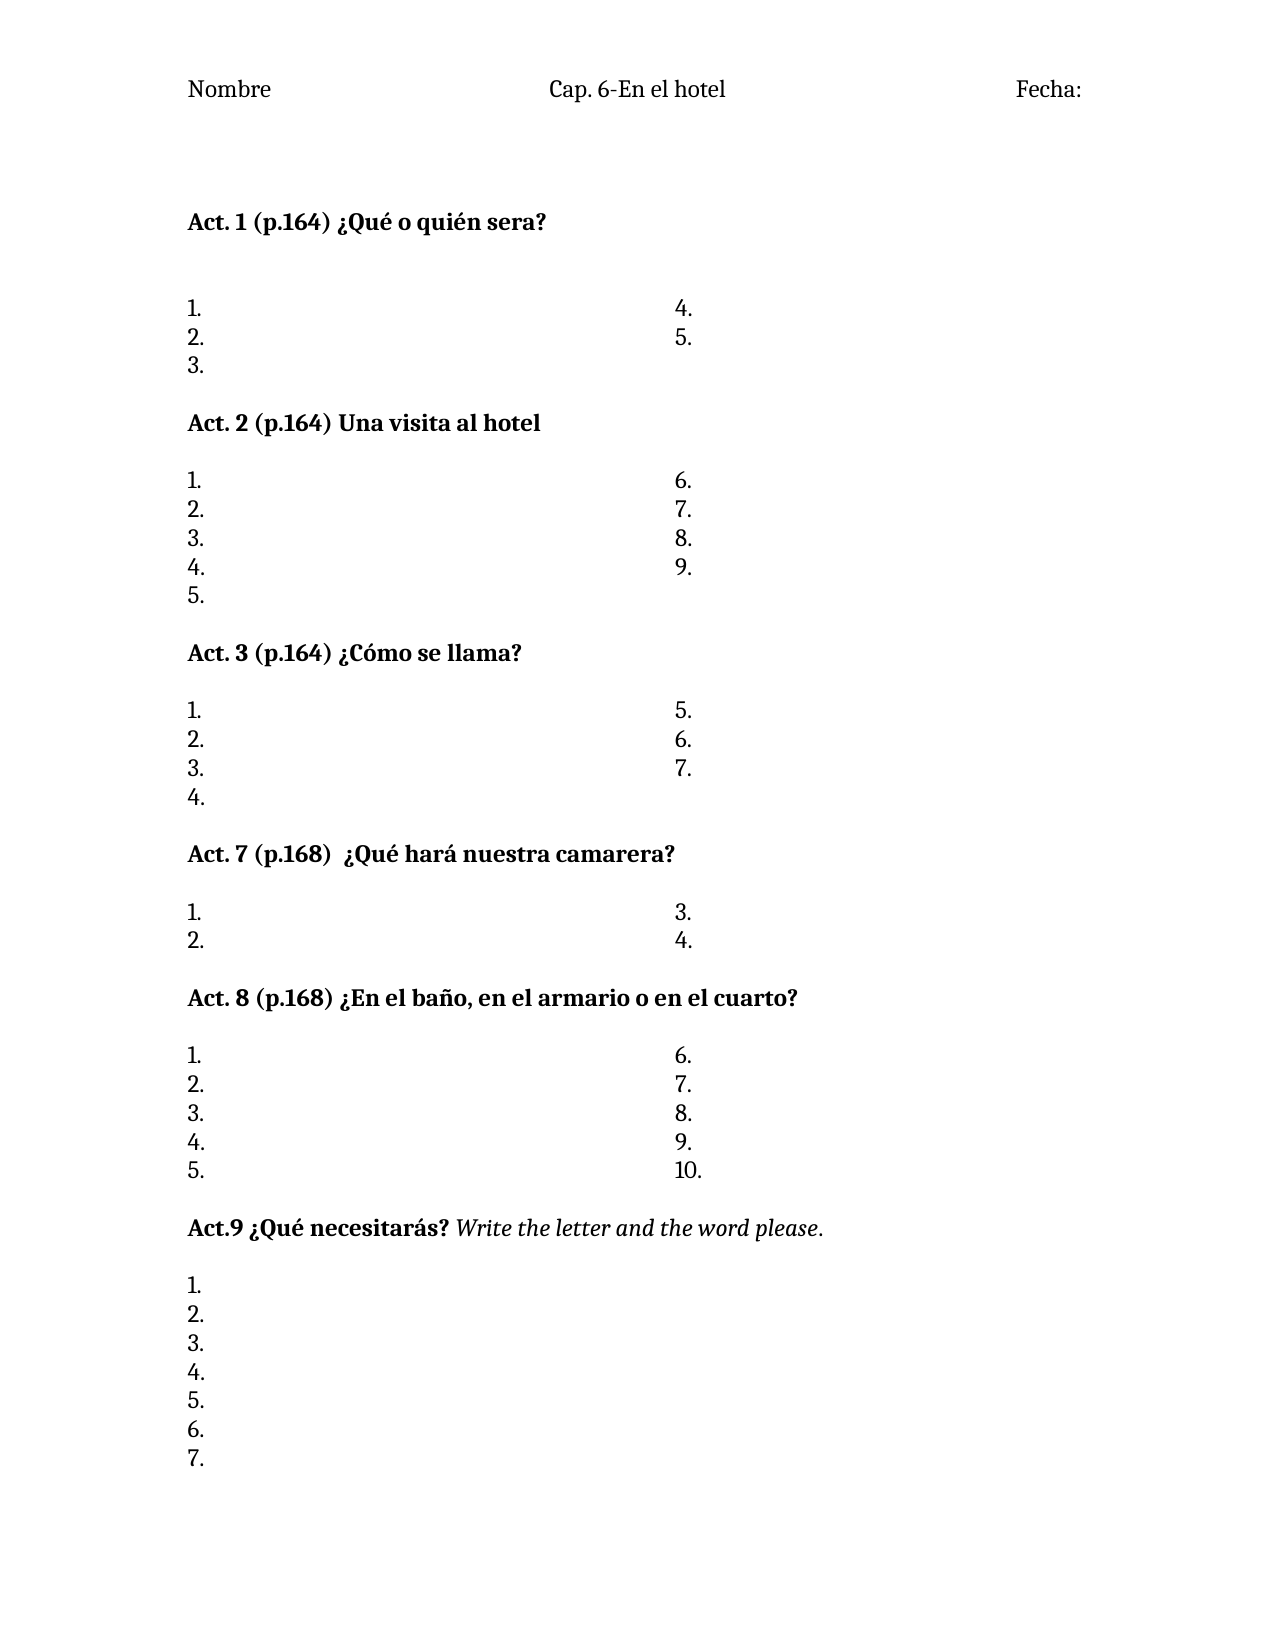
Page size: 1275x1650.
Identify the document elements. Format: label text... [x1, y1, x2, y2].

text 4. [187, 782, 600, 811]
text 1. [187, 466, 600, 495]
text 7. [675, 754, 1087, 782]
text 4. [187, 552, 600, 581]
text 2. [187, 495, 600, 524]
text 8. [675, 524, 1087, 552]
text 1. [187, 1271, 1087, 1300]
text 6. [187, 1415, 1087, 1444]
text 2. [187, 322, 600, 351]
text 2. [187, 1070, 600, 1099]
text 1. [187, 696, 600, 725]
text 1. [187, 1041, 600, 1070]
text 3. [187, 524, 600, 552]
text 9. [675, 552, 1087, 581]
text 10. [675, 1156, 1087, 1185]
text 5. [187, 581, 600, 610]
text 7. [187, 1444, 1087, 1472]
text 2. [187, 926, 600, 955]
text 6. [675, 466, 1087, 495]
text Act. 7 (p.168) ¿Qué hará nuestra camarera? [187, 840, 1087, 869]
text 5. [675, 696, 1087, 725]
text 3. [187, 754, 600, 782]
text 5. [675, 322, 1087, 351]
text 6. [675, 1041, 1087, 1070]
text 3. [187, 1099, 600, 1127]
text 6. [675, 725, 1087, 754]
text 7. [675, 1070, 1087, 1099]
text 9. [675, 1127, 1087, 1156]
text 7. [675, 495, 1087, 524]
text 8. [675, 1099, 1087, 1127]
text 3. [187, 1329, 1087, 1357]
text Act. 2 (p.164) Una visita al hotel [187, 409, 1087, 437]
text Act. 1 (p.164) ¿Qué o quién sera? [187, 207, 1087, 236]
text 1. [187, 897, 600, 926]
text Act. 3 (p.164) ¿Cómo se llama? [187, 639, 1087, 667]
text 2. [187, 1300, 1087, 1329]
text 1. [187, 294, 600, 322]
text Act. 8 (p.168) ¿En el baño, en el armario o en el cuarto? [187, 984, 1087, 1012]
text 3. [675, 897, 1087, 926]
text Act.9 ¿Qué necesitarás? Write the letter and the word please. [187, 1214, 1087, 1242]
text 4. [187, 1127, 600, 1156]
text 5. [187, 1156, 600, 1185]
text 5. [187, 1386, 1087, 1415]
text 2. [187, 725, 600, 754]
text 4. [187, 1357, 1087, 1386]
text 3. [187, 351, 600, 380]
text 4. [675, 926, 1087, 955]
text 4. [675, 294, 1087, 322]
